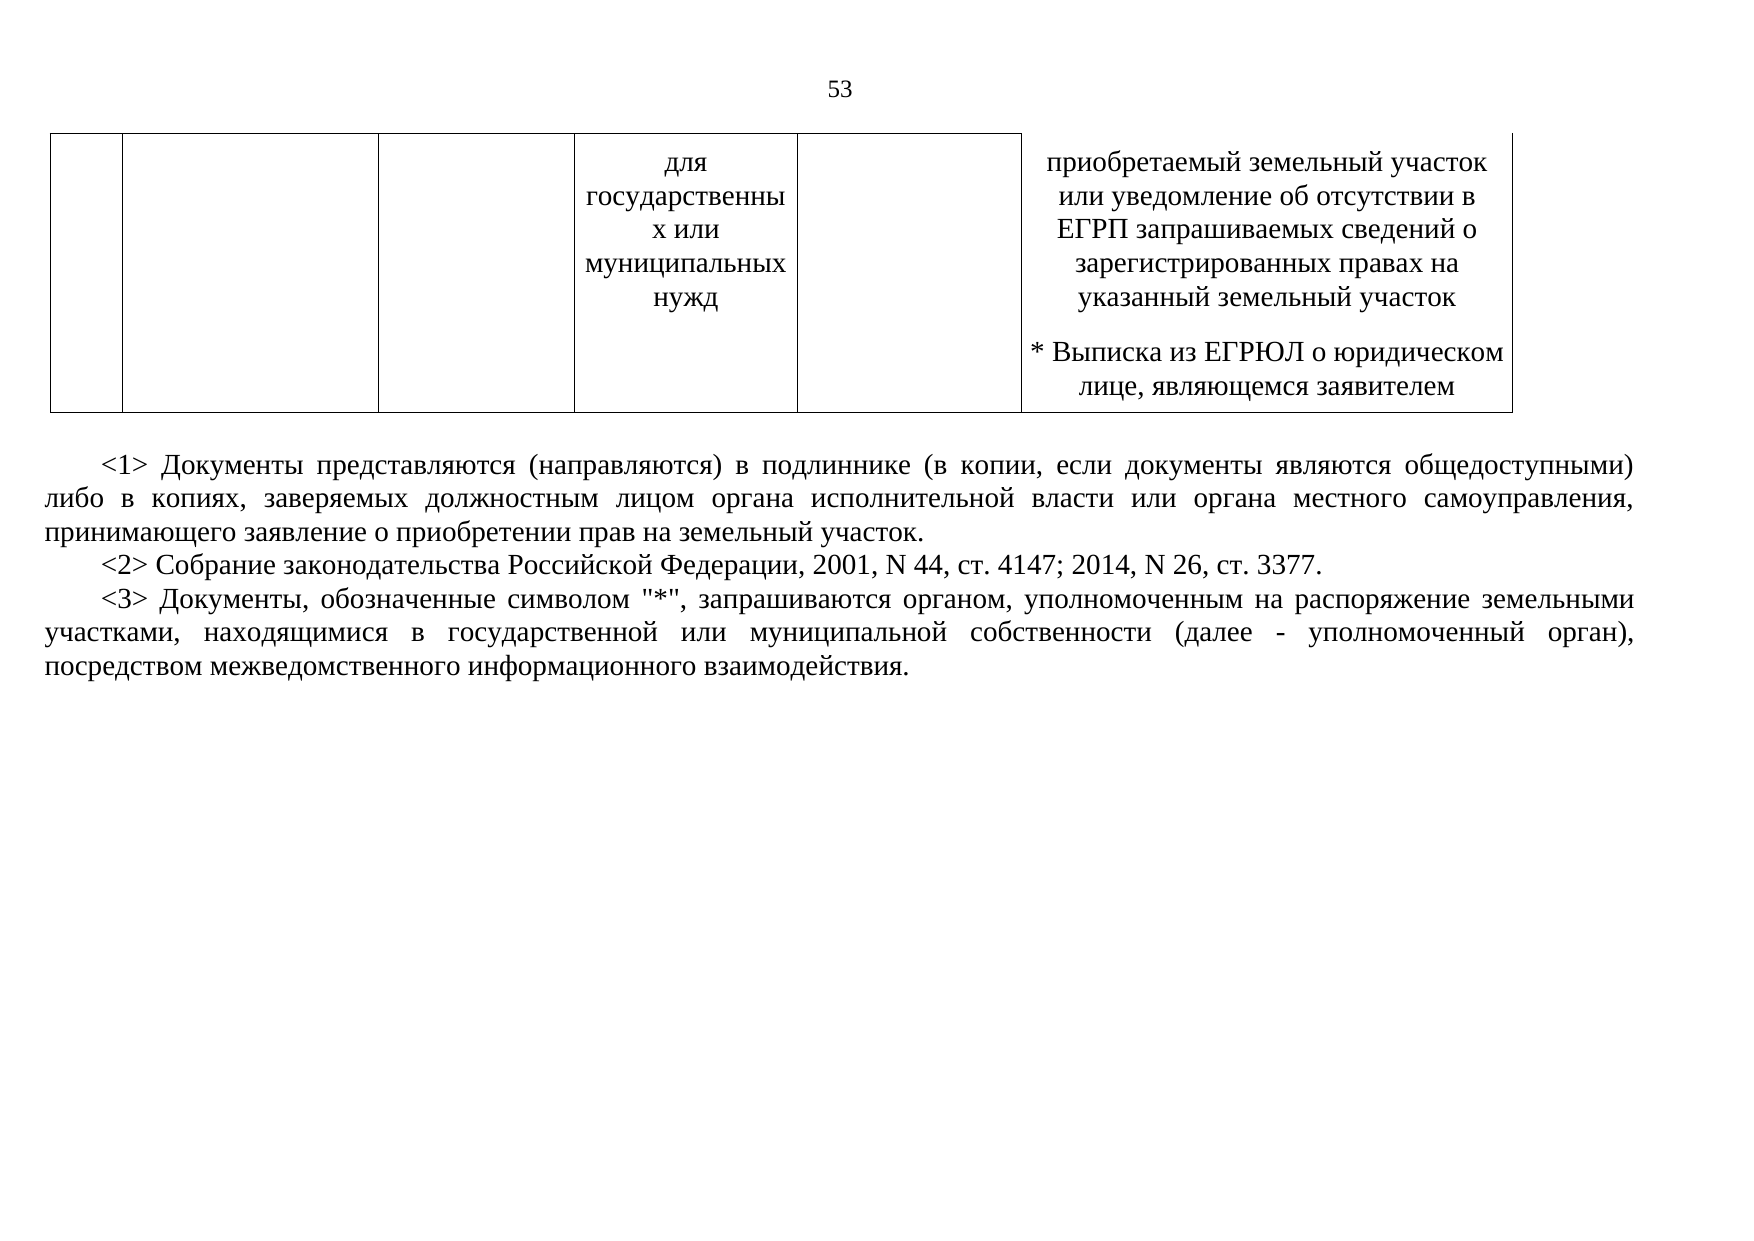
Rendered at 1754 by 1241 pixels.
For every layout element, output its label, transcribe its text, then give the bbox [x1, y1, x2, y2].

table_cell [1022, 133, 1512, 323]
text <2> Собрание законодательства Российской Федерации, 2001, N 44, ст. 4147; 2014, N 26, ст. 3377. [44, 547, 1636, 581]
text <3> Документы, обозначенные символом "*", запрашиваются органом, уполномоченным на распоряжение земельными участками, находящимися в государственной или муниципальной собственности (далее - уполномоченный орган), посредством межведомственного информационного взаимодействия. [44, 581, 1636, 682]
text <1> Документы представляются (направляются) в подлиннике (в копии, если документы являются общедоступными) либо в копиях, заверяемых должностным лицом органа исполнительной власти или органа местного самоуправления, принимающего заявление о приобретении прав на земельный участок. [44, 447, 1636, 547]
table_cell * Выписка из ЕГРЮЛ о юридическом лице, являющемся заявителем [1022, 323, 1512, 412]
